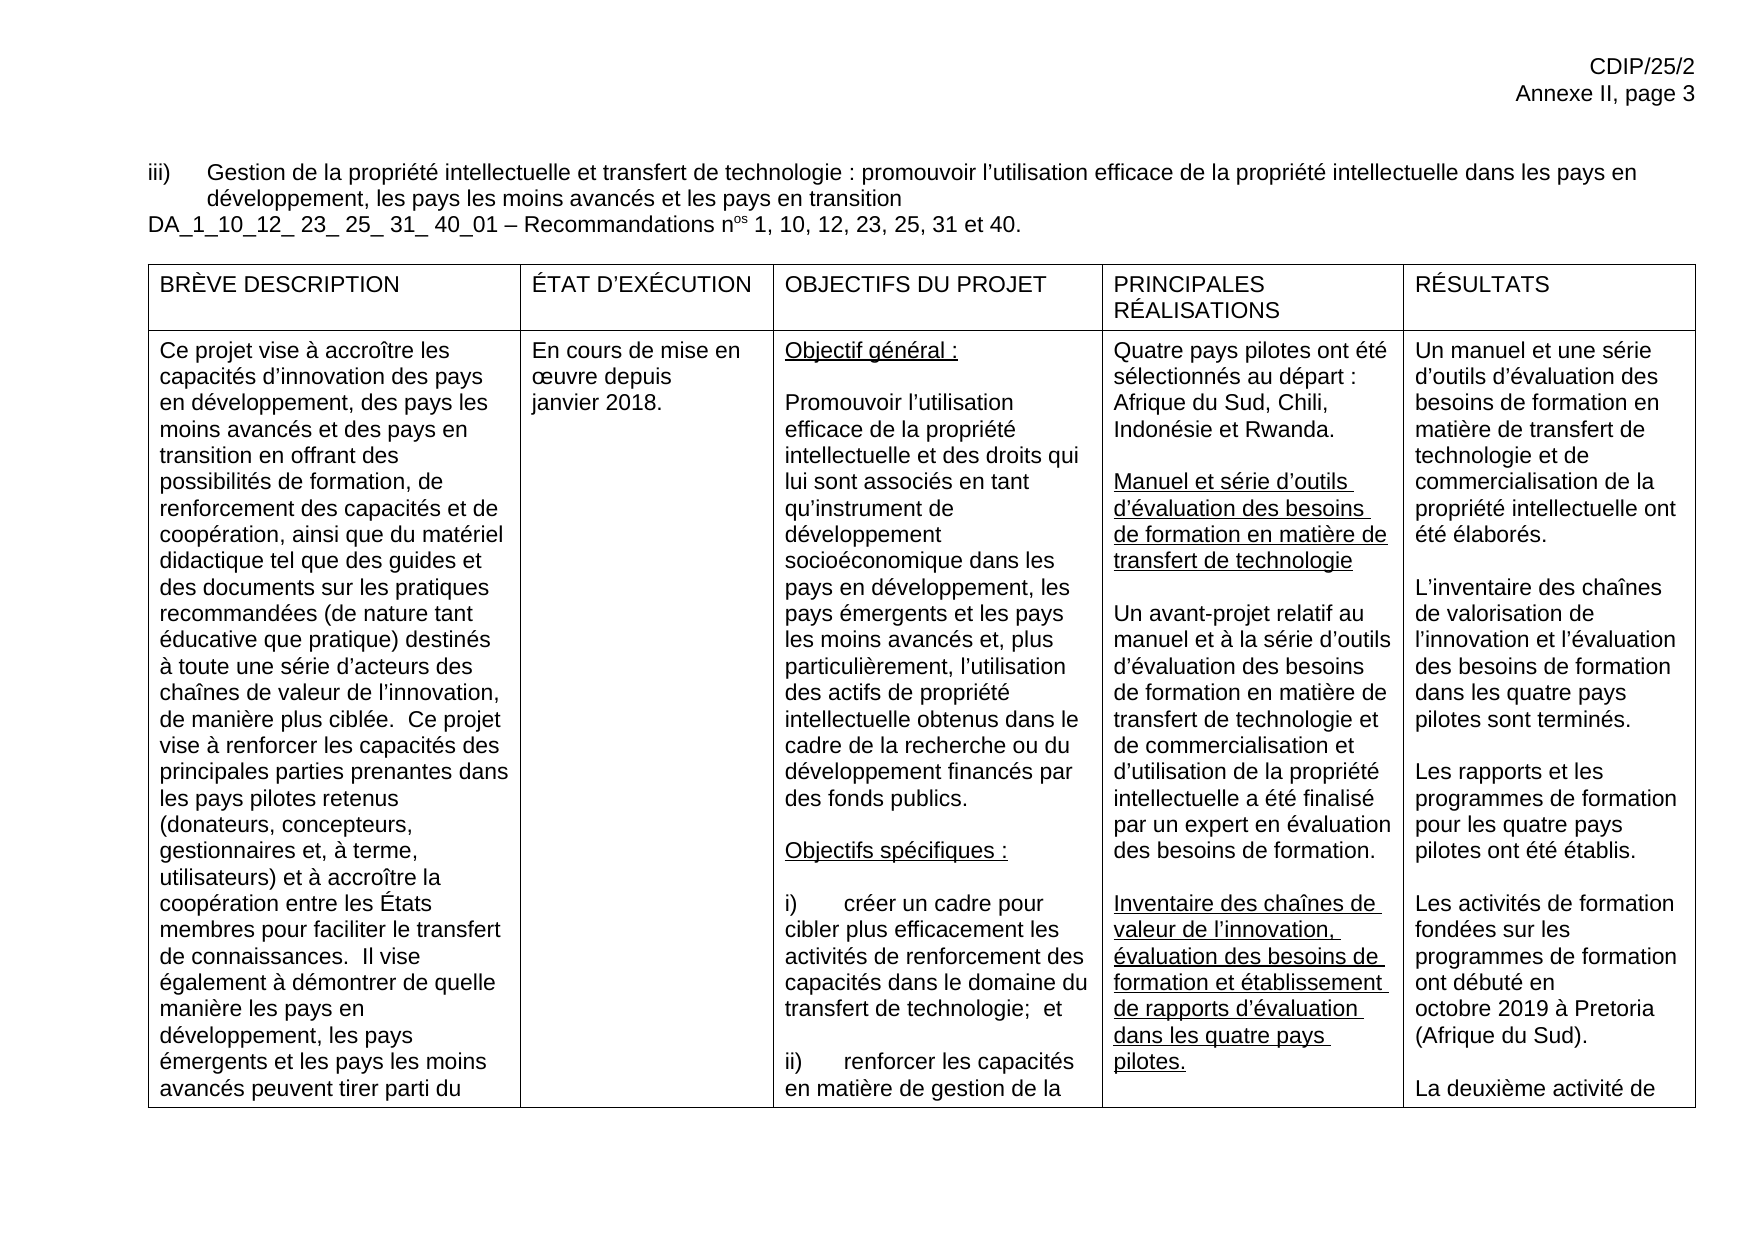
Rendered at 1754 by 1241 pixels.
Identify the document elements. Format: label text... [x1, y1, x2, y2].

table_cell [149, 331, 520, 1107]
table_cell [1404, 331, 1695, 1107]
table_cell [521, 331, 773, 1107]
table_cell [1103, 331, 1403, 1107]
table_header RÉSULTATS [1404, 265, 1695, 329]
text DA_1_10_12_ 23_ 25_ 31_ 40_01 – Recommandations nos 1, 10, 12, 23, 25, 31 et 40. [148, 211, 1695, 238]
table_header PRINCIPALES RÉALISATIONS [1103, 265, 1403, 329]
table_header BRÈVE DESCRIPTION [149, 265, 520, 329]
text iii) Gestion de la propriété intellectuelle et transfert de technologie : promouvoir l’utilisation efficace de la propriété intellectuelle dans les pays en développement, les pays les moins avancés et les pays en transition [148, 158, 1695, 211]
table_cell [774, 331, 1102, 1107]
table_header OBJECTIFS DU PROJET [774, 265, 1102, 329]
table_header ÉTAT D’EXÉCUTION [521, 265, 773, 329]
